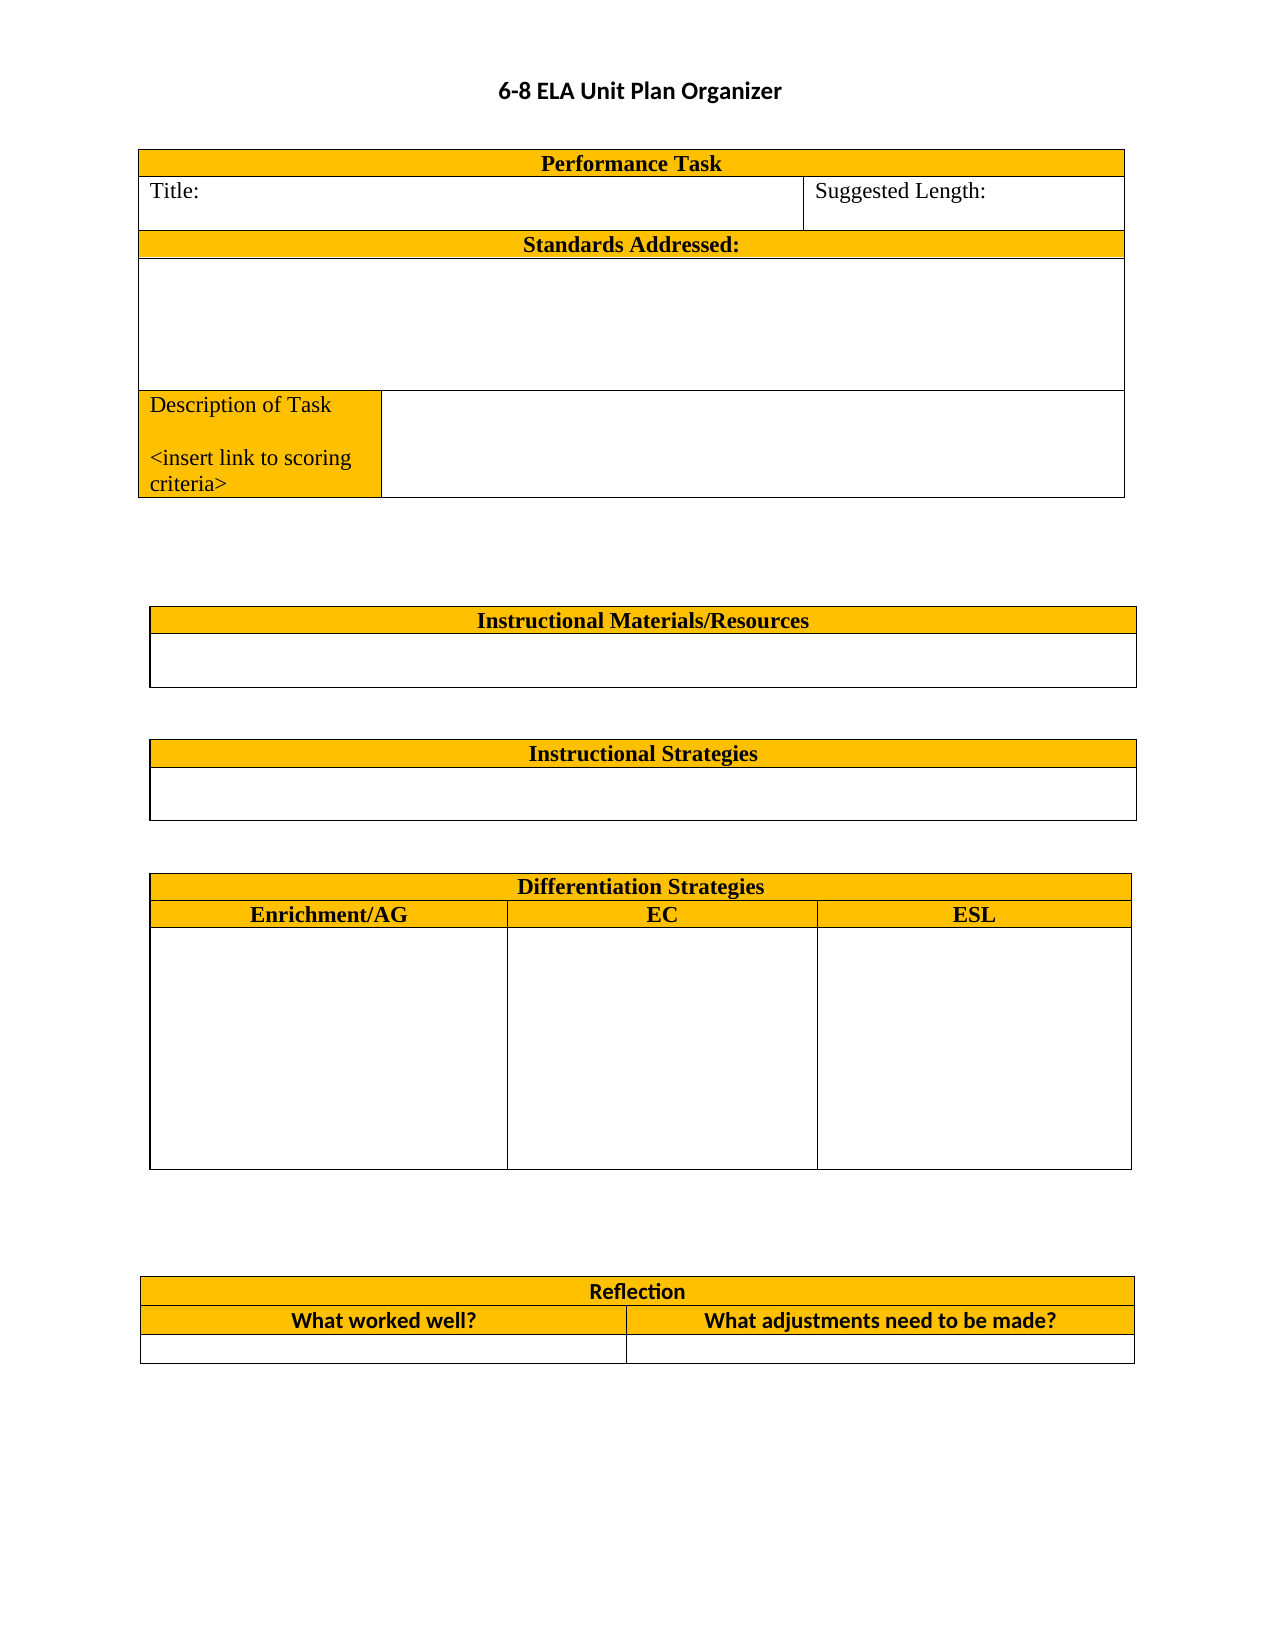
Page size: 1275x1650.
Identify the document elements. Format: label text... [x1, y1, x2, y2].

table_cell Description of Task <insert link to scoring criteria> [139, 391, 381, 497]
table_cell ESL [818, 901, 1131, 927]
table_cell [151, 634, 1136, 687]
table_cell [151, 928, 507, 1169]
table_header Performance Task [139, 150, 1124, 176]
table_header Instructional Strategies [151, 740, 1136, 767]
table_cell Suggested Length: [804, 177, 1124, 230]
table_header Reflection [141, 1277, 1134, 1305]
table_cell What worked well? [141, 1306, 626, 1334]
table_cell Standards Addressed: [139, 231, 1124, 257]
table_cell [627, 1335, 1134, 1363]
table_cell [508, 928, 817, 1169]
table_cell What adjustments need to be made? [627, 1306, 1134, 1334]
table_cell Enrichment/AG [151, 901, 507, 927]
table_cell [151, 768, 1136, 820]
table_cell Title: [139, 177, 803, 230]
table_header Differentiation Strategies [151, 874, 1131, 900]
table_header Instructional Materials/Resources [151, 607, 1136, 633]
table_cell [382, 391, 1124, 497]
table_cell EC [508, 901, 817, 927]
table_cell [818, 928, 1131, 1169]
table_cell [141, 1335, 626, 1363]
table_cell [139, 259, 1124, 390]
